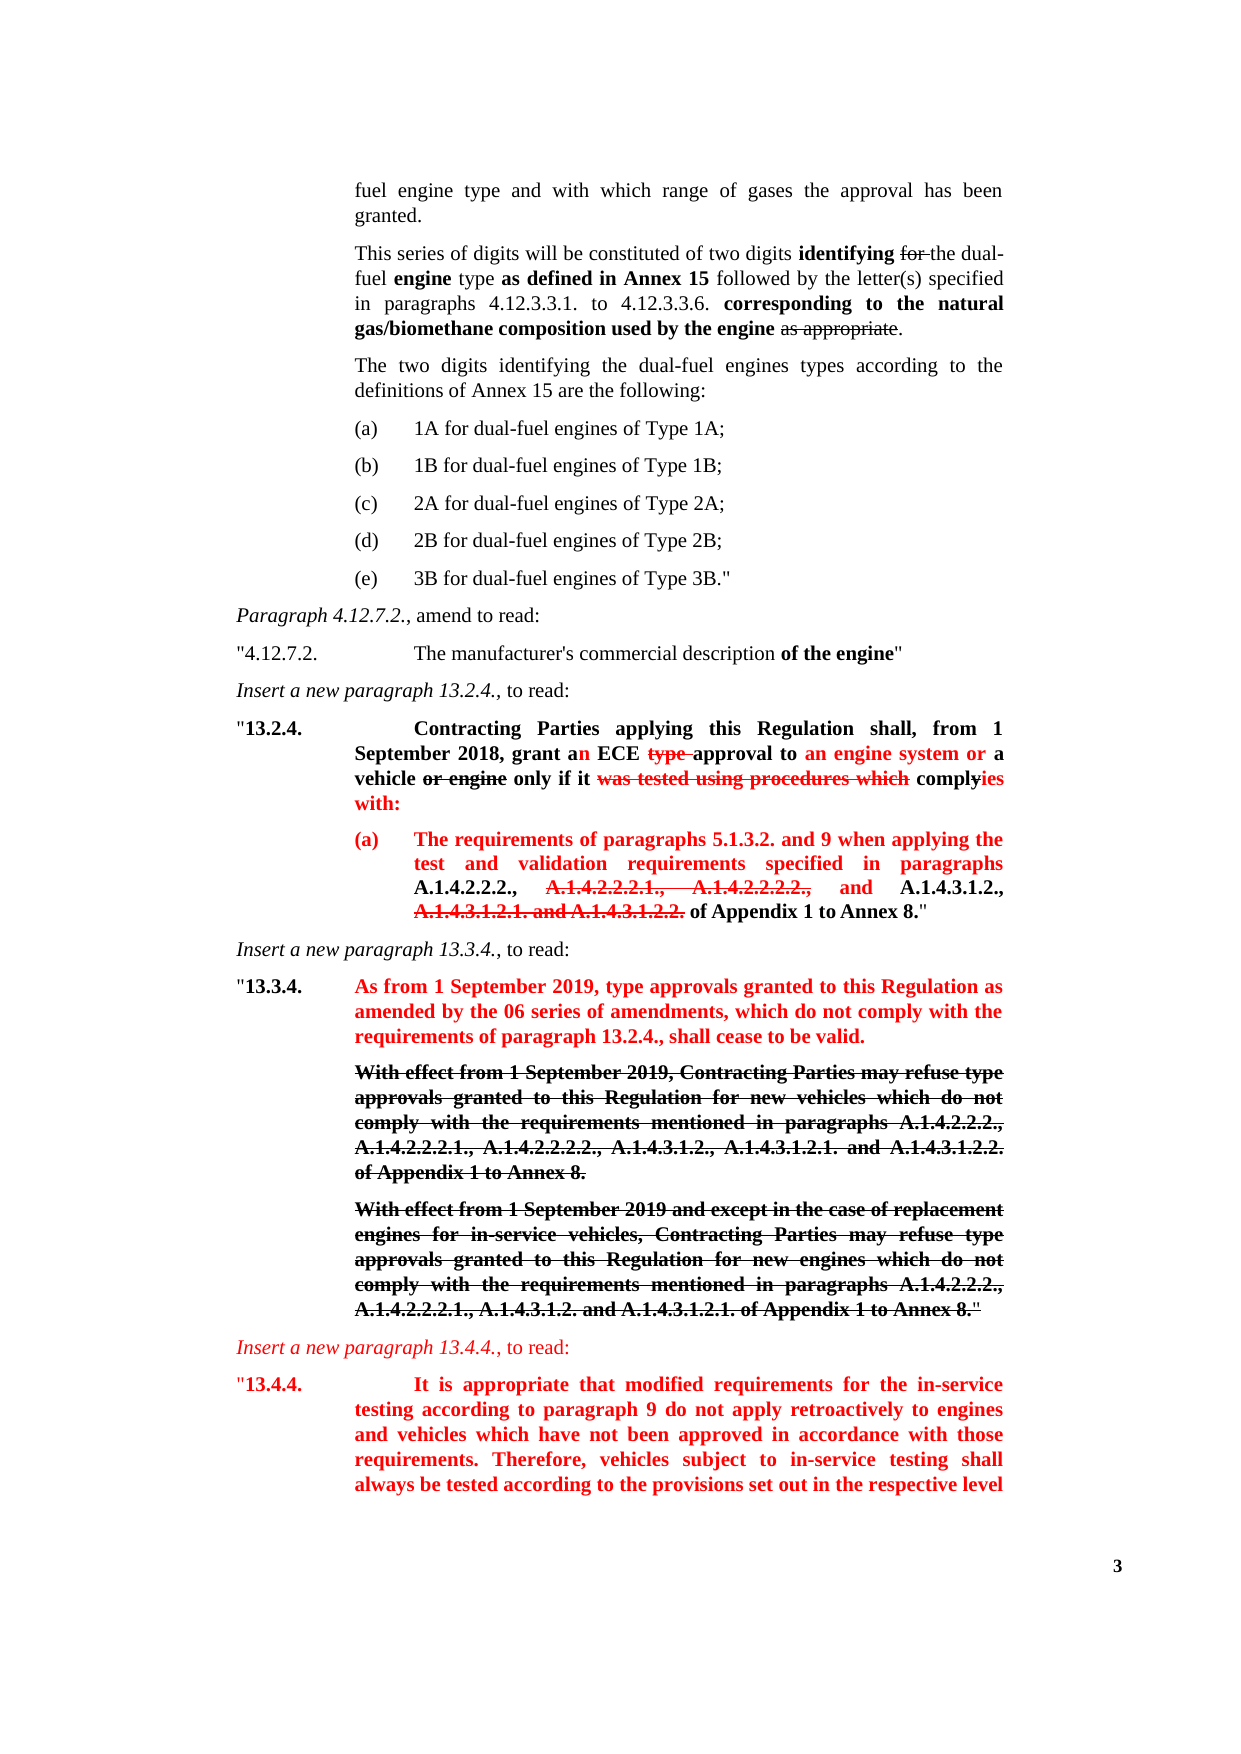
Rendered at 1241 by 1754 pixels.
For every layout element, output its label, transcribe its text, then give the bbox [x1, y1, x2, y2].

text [236, 177, 1004, 227]
text The two digits identifying the dual-fuel engines types according to the definitions of Annex 15 are the following: [354, 352, 1004, 402]
text "4.12.7.2. The manufacturer's commercial description of the engine" [236, 640, 1004, 665]
text With effect from 1 September 2019 and except in the case of replacement engines for in-service vehicles, Contracting Parties may refuse type approvals granted to this Regulation for new engines which do not comply with the requirements mentioned in paragraphs A.1.4.2.2.2., A.1.4.2.2.2.1., A.1.4.3.1.2. and A.1.4.3.1.2.1. of Appendix 1 to Annex 8." [236, 1196, 1004, 1321]
text With effect from 1 September 2019, Contracting Parties may refuse type approvals granted to this Regulation for new vehicles which do not comply with the requirements mentioned in paragraphs A.1.4.2.2.2., A.1.4.2.2.2.1., A.1.4.2.2.2.2., A.1.4.3.1.2., A.1.4.3.1.2.1. and A.1.4.3.1.2.2. of Appendix 1 to Annex 8. [236, 1059, 1004, 1184]
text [236, 1371, 1004, 1496]
text "13.3.4. As from 1 September 2019, type approvals granted to this Regulation as amended by the 06 series of amendments, which do not comply with the requirements of paragraph 13.2.4., shall cease to be valid. [236, 973, 1004, 1048]
text Insert a new paragraph 13.4.4., to read: [118, 1334, 1004, 1359]
text Paragraph 4.12.7.2., amend to read: [236, 602, 1004, 627]
text (a) 1A for dual-fuel engines of Type 1A; [354, 415, 1004, 440]
text (c) 2A for dual-fuel engines of Type 2A; [354, 490, 1004, 515]
text "13.2.4. Contracting Parties applying this Regulation shall, from 1 September 2018, grant an ECE type approval to an engine system or a vehicle or engine only if it was tested using procedures which complyies with: [236, 715, 1004, 815]
text Insert a new paragraph 13.3.4., to read: [236, 936, 1004, 961]
text (e) 3B for dual-fuel engines of Type 3B." [354, 565, 1004, 590]
text (d) 2B for dual-fuel engines of Type 2B; [354, 527, 1004, 552]
list The requirements of paragraphs 5.1.3.2. and 9 when applying the test and validation requirements specified in paragraphs A.1.4.2.2.2., A.1.4.2.2.2.1., A.1.4.2.2.2.2., and A.1.4.3.1.2., A.1.4.3.1.2.1. and A.1.4.3.1.2.2. of Appendix 1 to Annex 8." [354, 827, 1004, 923]
text Insert a new paragraph 13.2.4., to read: [236, 677, 1004, 702]
text (b) 1B for dual-fuel engines of Type 1B; [354, 452, 1004, 477]
text This series of digits will be constituted of two digits identifying for the dual-fuel engine type as defined in Annex 15 followed by the letter(s) specified in paragraphs 4.12.3.3.1. to 4.12.3.3.6. corresponding to the natural gas/biomethane composition used by the engine as appropriate. [354, 240, 1004, 340]
